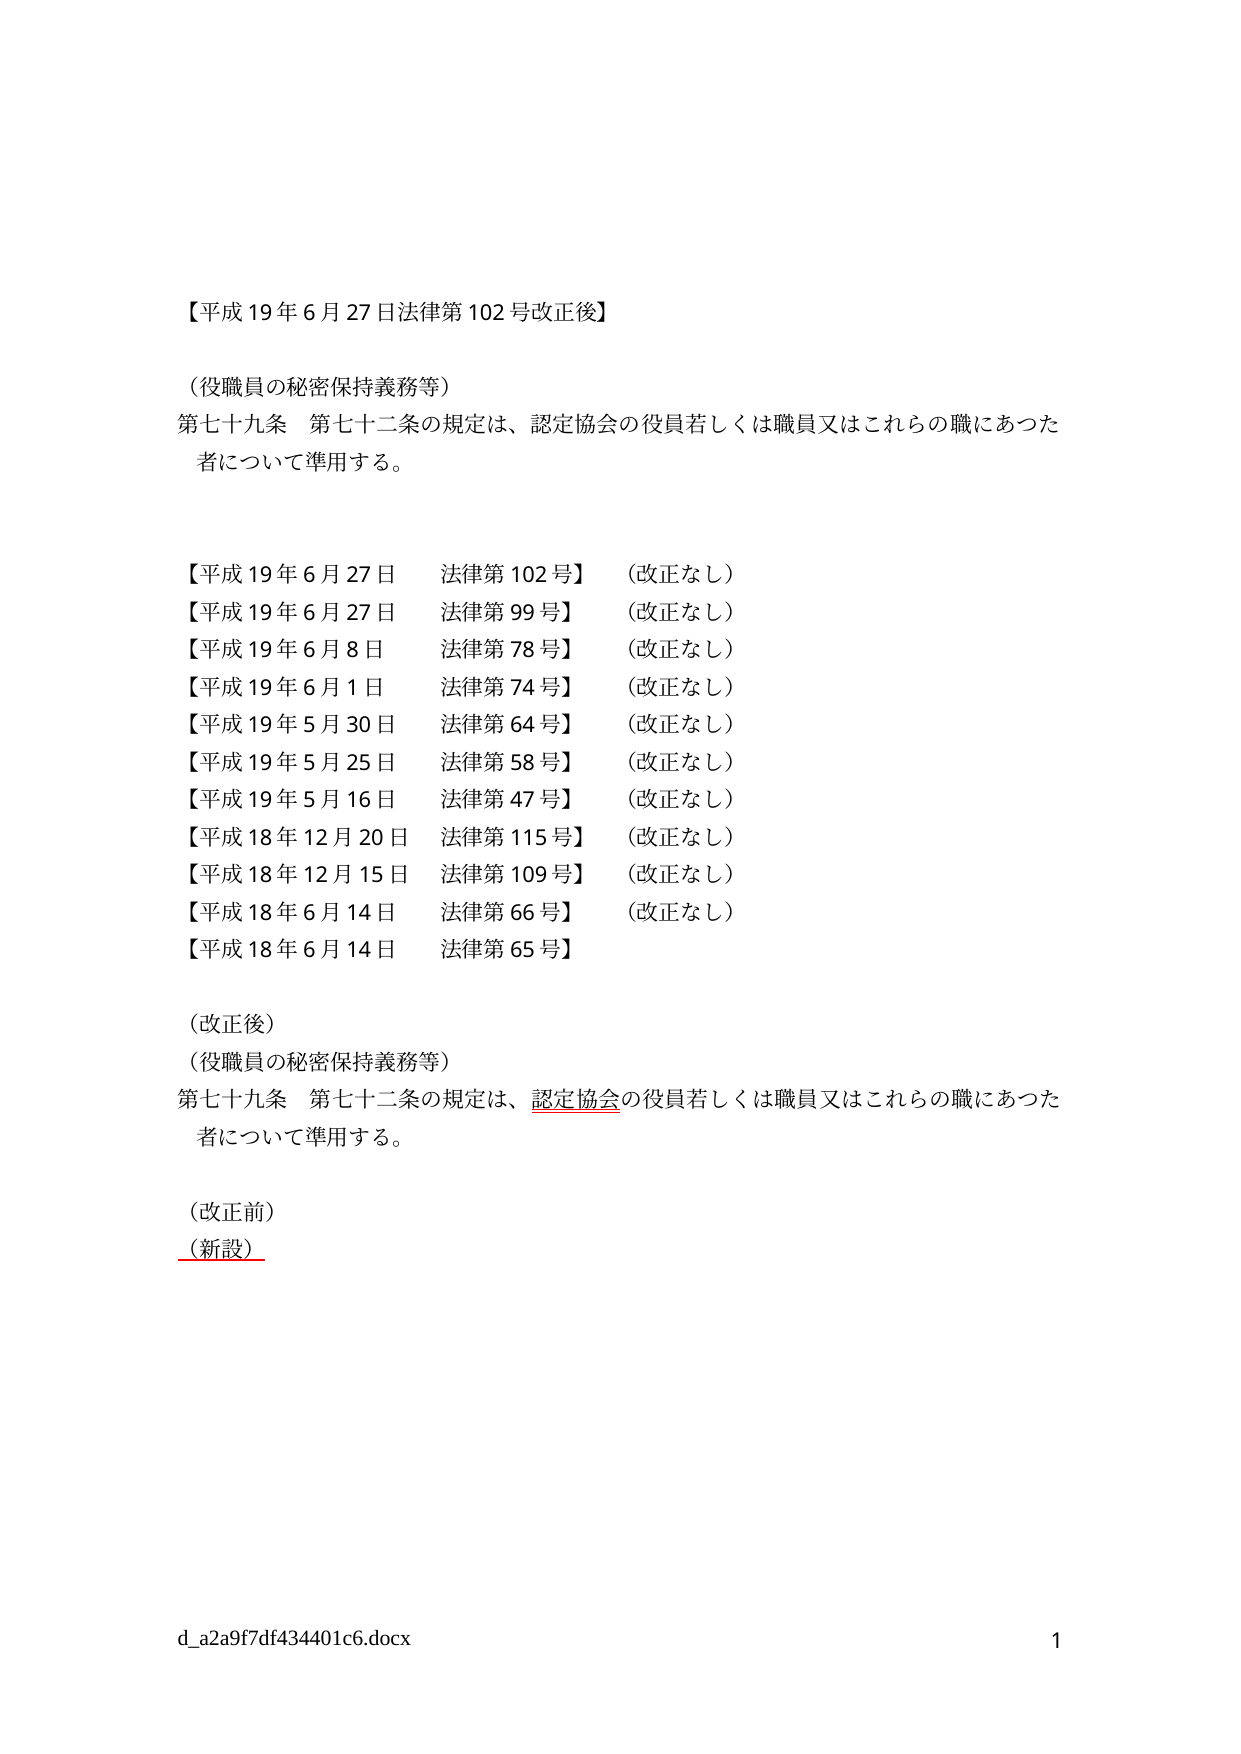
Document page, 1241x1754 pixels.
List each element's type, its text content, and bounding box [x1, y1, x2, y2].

text 第七十九条 第七十二条の規定は、認定協会の役員若しくは職員又はこれらの職にあつた者について準用する。 [177, 404, 1063, 479]
text （改正前） [177, 1192, 1063, 1229]
text （役職員の秘密保持義務等） [177, 367, 1063, 404]
text （新設） [177, 1229, 1063, 1267]
text 【平成19年5月16日 法律第47号】 （改正なし） [177, 779, 1063, 817]
text 【平成19年6月8日 法律第78号】 （改正なし） [177, 629, 1063, 667]
text 【平成19年5月30日 法律第64号】 （改正なし） [177, 704, 1063, 742]
text （役職員の秘密保持義務等） [177, 1042, 1063, 1079]
text 【平成18年12月20日 法律第115号】 （改正なし） [177, 817, 1063, 854]
text 【平成19年5月25日 法律第58号】 （改正なし） [177, 742, 1063, 779]
text 【平成18年6月14日 法律第66号】 （改正なし） [177, 892, 1063, 929]
text 【平成19年6月27日 法律第102号】 （改正なし） [177, 554, 1063, 592]
text 【平成19年6月27日 法律第99号】 （改正なし） [177, 592, 1063, 629]
text 【平成19年6月1日 法律第74号】 （改正なし） [177, 667, 1063, 704]
text 【平成18年6月14日 法律第65号】 [177, 929, 1063, 967]
text 第七十九条 第七十二条の規定は、認定協会の役員若しくは職員又はこれらの職にあつた者について準用する。 [177, 1079, 1063, 1154]
text （改正後） [177, 1004, 1063, 1042]
text 【平成19年6月27日法律第102号改正後】 [177, 292, 1063, 329]
text 【平成18年12月15日 法律第109号】 （改正なし） [177, 854, 1063, 892]
